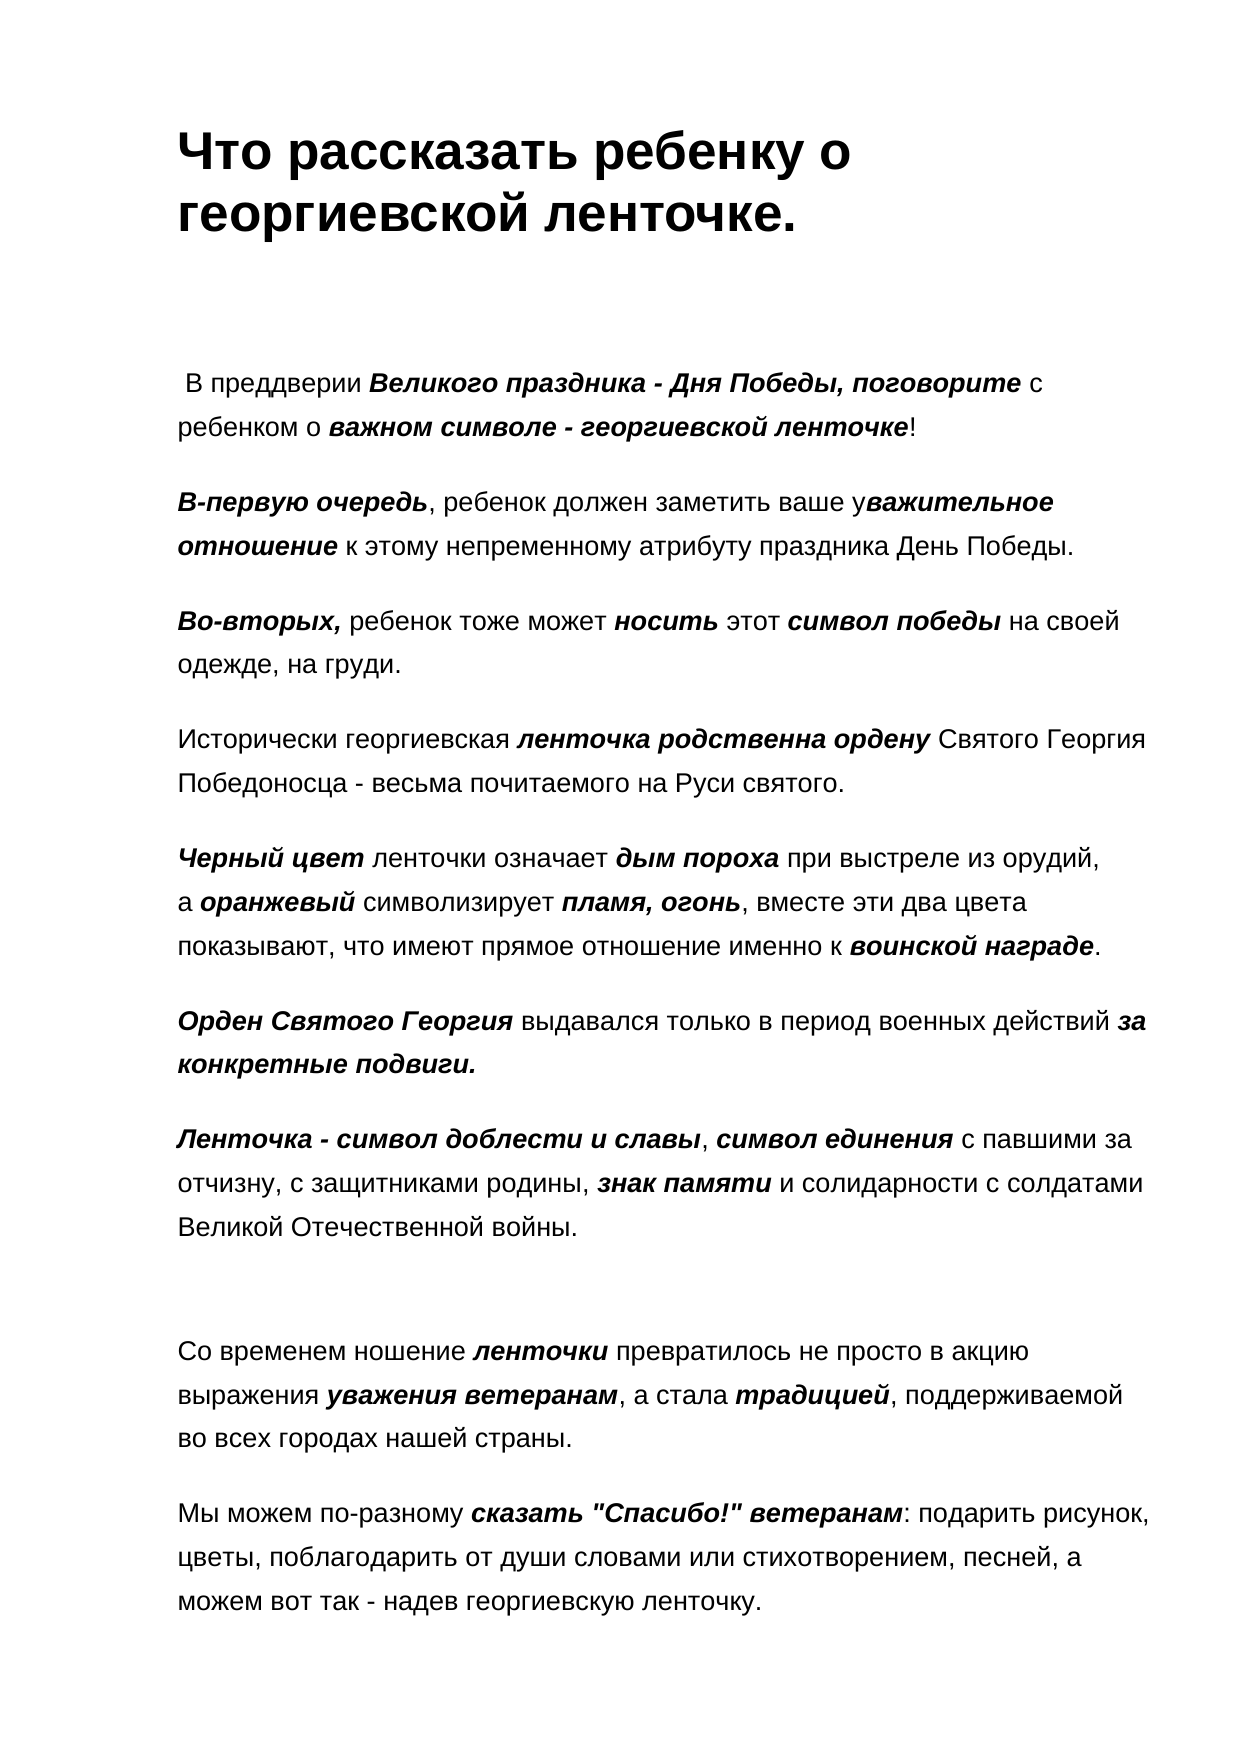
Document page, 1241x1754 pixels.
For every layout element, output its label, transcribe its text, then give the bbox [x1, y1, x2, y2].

text Орден Святого Георгия выдавался только в период военных действий за конкретные подвиги. [177, 992, 1152, 1080]
text Во-вторых, ребенок тоже может носить этот символ победы на своей одежде, на груди. [177, 592, 1152, 680]
text Со временем ношение ленточки превратилось не просто в акцию выражения уважения ветеранам, а стала традицией, поддерживаемой во всех городах нашей страны. [177, 1322, 1152, 1454]
text В-первую очередь, ребенок должен заметить ваше уважительное отношение к этому непременному атрибуту праздника День Победы. [177, 473, 1152, 561]
text Что рассказать ребенку о георгиевской ленточке. [177, 118, 1152, 243]
text Черный цвет ленточки означает дым пороха при выстреле из орудий, а оранжевый символизирует пламя, огонь, вместе эти два цвета показывают, что имеют прямое отношение именно к воинской награде. [177, 830, 1152, 961]
text Ленточка - символ доблести и славы, символ единения с павшими за отчизну, с защитниками родины, знак памяти и солидарности с солдатами Великой Отечественной войны. [177, 1111, 1152, 1242]
text В преддверии Великого праздника - Дня Победы, поговорите с ребенком о важном символе - георгиевской ленточке! [177, 355, 1152, 442]
text Мы можем по-разному сказать "Спасибо!" ветеранам: подарить рисунок, цветы, поблагодарить от души словами или стихотворением, песней, а можем вот так - надев георгиевскую ленточку. [177, 1485, 1152, 1616]
text Исторически георгиевская ленточка родственна ордену Святого Георгия Победоносца - весьма почитаемого на Руси святого. [177, 711, 1152, 798]
